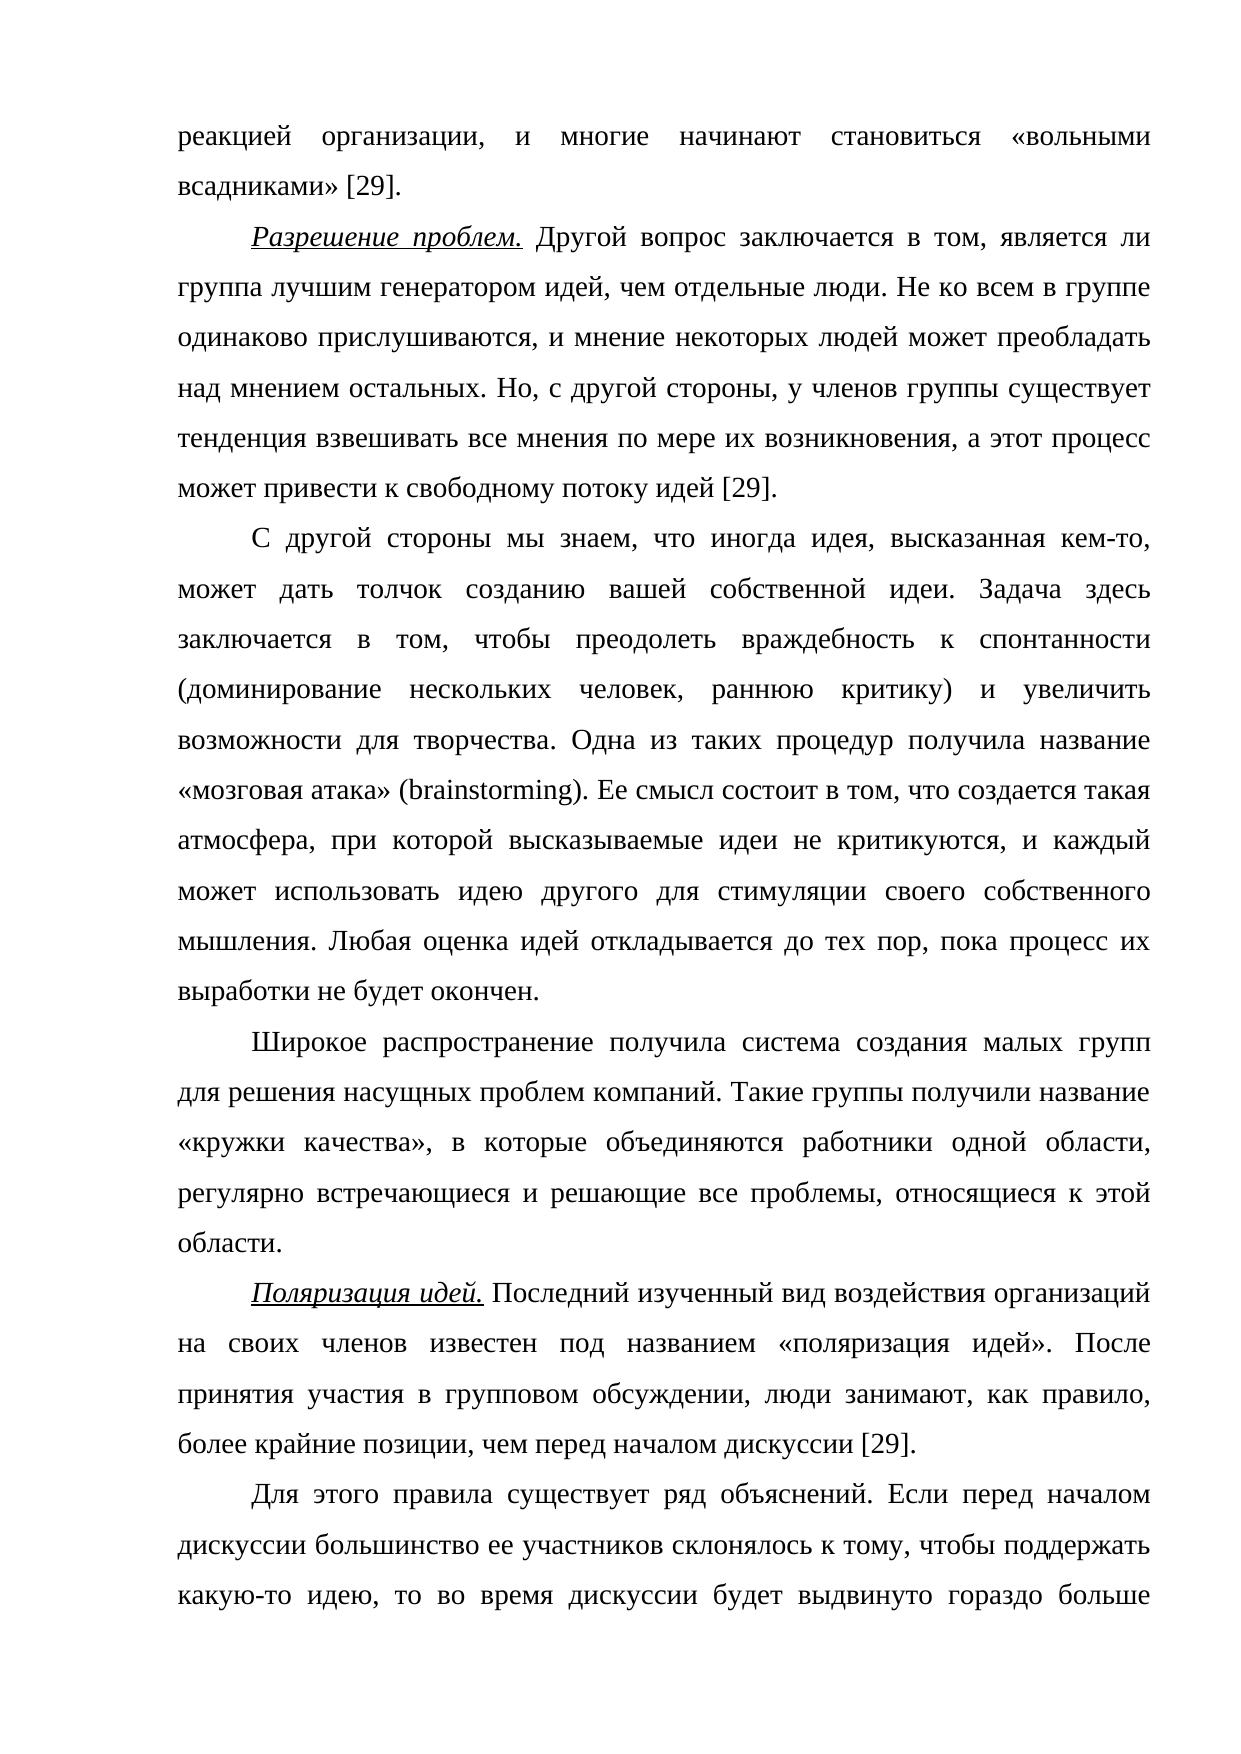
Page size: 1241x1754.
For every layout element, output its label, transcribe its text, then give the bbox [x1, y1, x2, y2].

text Широкое распространение получила система создания малых групп для решения насущных проблем компаний. Такие группы получили название «кружки качества», в которые объединяются работники одной области, регулярно встречающиеся и решающие все проблемы, относящиеся к этой области. [177, 1024, 1152, 1258]
text С другой стороны мы знаем, что иногда идея, высказанная кем-то, может дать толчок созданию вашей собственной идеи. Задача здесь заключается в том, чтобы преодолеть враждебность к спонтанности (доминирование нескольких человек, раннюю критику) и увеличить возможности для творчества. Одна из таких процедур получила название «мозговая атака» (brainstorming). Ее смысл состоит в том, что создается такая атмосфера, при которой высказываемые идеи не критикуются, и каждый может использовать идею другого для стимуляции своего собственного мышления. Любая оценка идей откладывается до тех пор, пока процесс их выработки не будет окончен. [177, 521, 1152, 1007]
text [177, 118, 1152, 202]
text Поляризация идей. Последний изученный вид воздействия организаций на своих членов известен под названием «поляризация идей». После принятия участия в групповом обсуждении, люди занимают, как правило, более крайние позиции, чем перед началом дискуссии [29]. [177, 1275, 1152, 1460]
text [177, 1477, 1152, 1611]
text Разрешение проблем. Другой вопрос заключается в том, является ли группа лучшим генератором идей, чем отдельные люди. Не ко всем в группе одинаково прислушиваются, и мнение некоторых людей может преобладать над мнением остальных. Но, с другой стороны, у членов группы существует тенденция взвешивать все мнения по мере их возникновения, а этот процесс может привести к свободному потоку идей [29]. [177, 219, 1152, 504]
